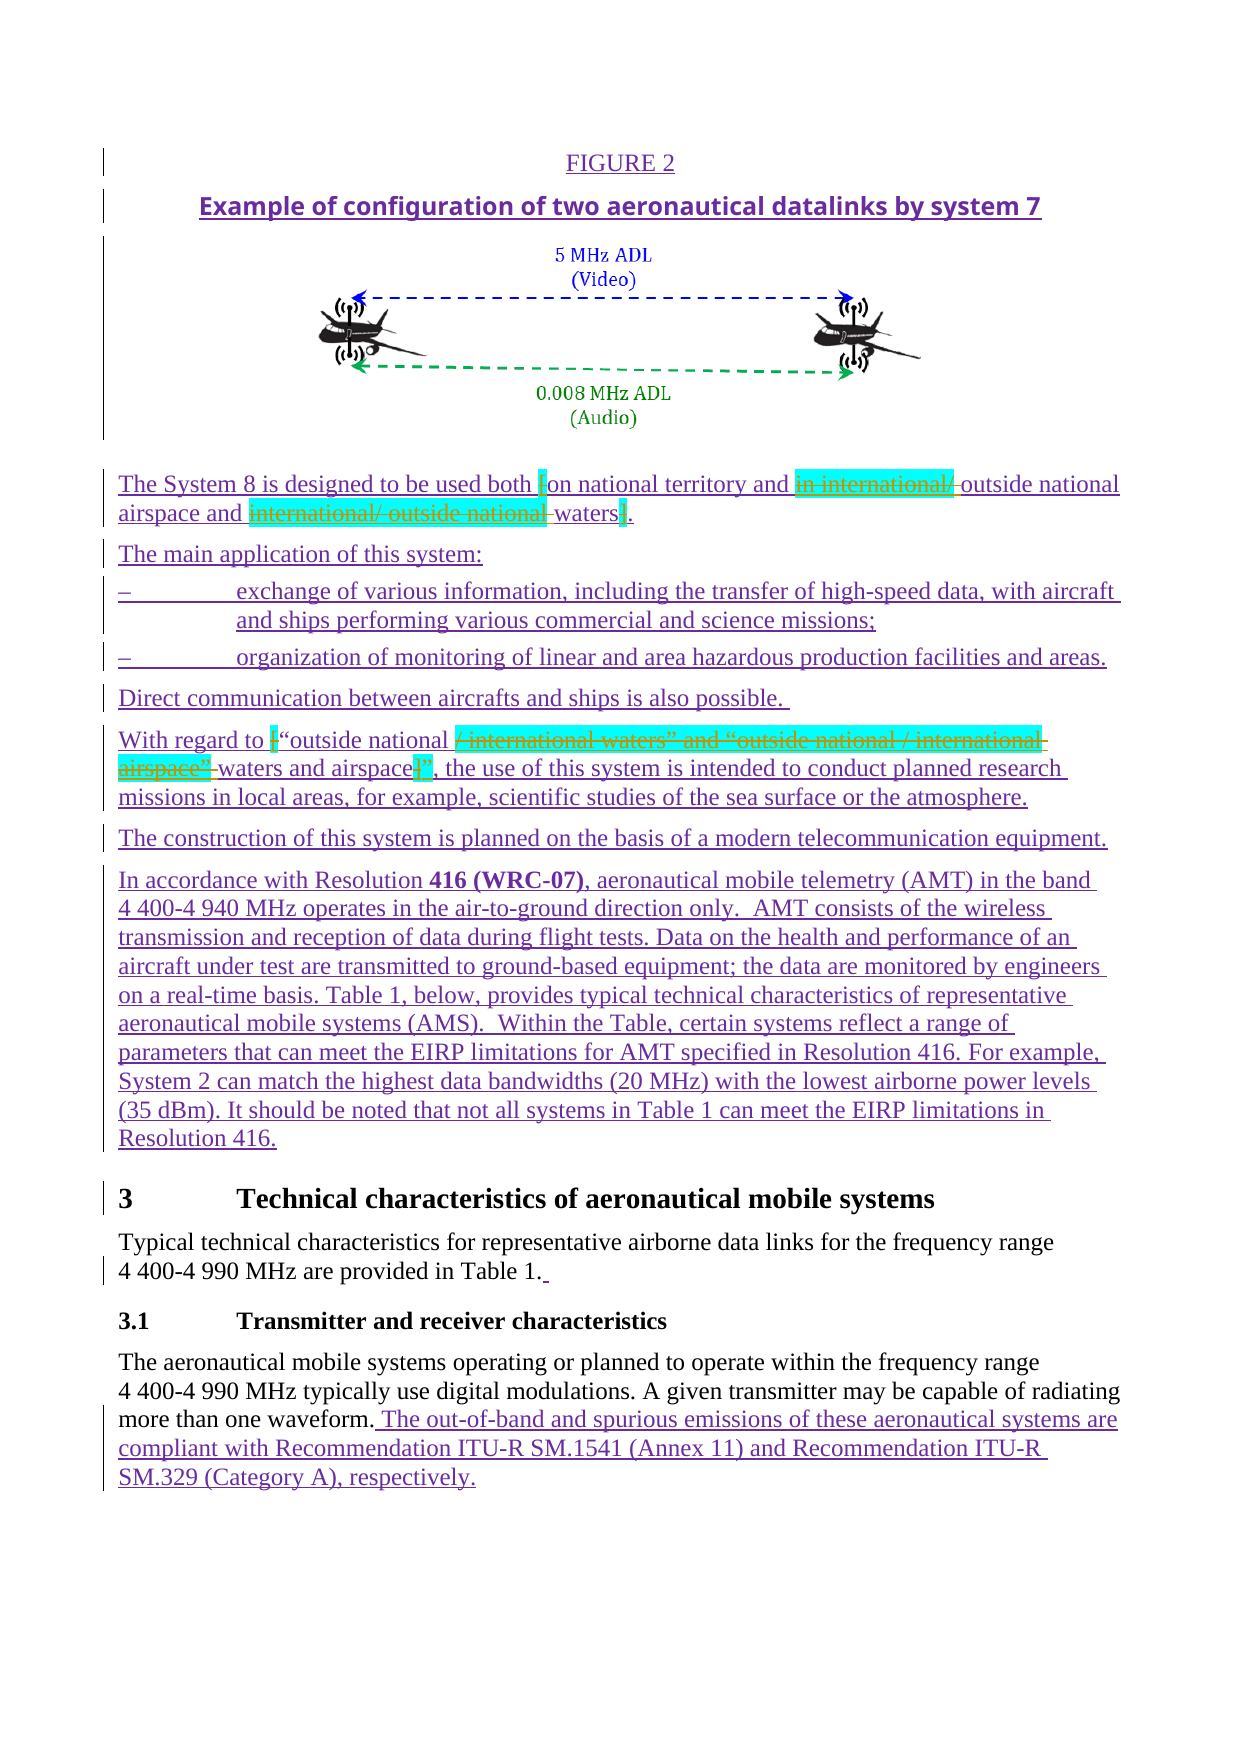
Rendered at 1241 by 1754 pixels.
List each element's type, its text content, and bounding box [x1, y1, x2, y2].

text The aeronautical mobile systems operating or planned to operate within the frequency range 4 400-4 990 MHz typically use digital modulations. A given transmitter may be capable of radiating more than one waveform. [118, 1347, 1122, 1491]
picture [317, 235, 923, 441]
text 3 Technical characteristics of aeronautical mobile systems [118, 1181, 1122, 1215]
text 3.1 Transmitter and receiver characteristics [118, 1306, 1122, 1334]
text Typical technical characteristics for representative airborne data links for the frequency range 4 400-4 990 MHz are provided in Table 1. [118, 1227, 1122, 1285]
